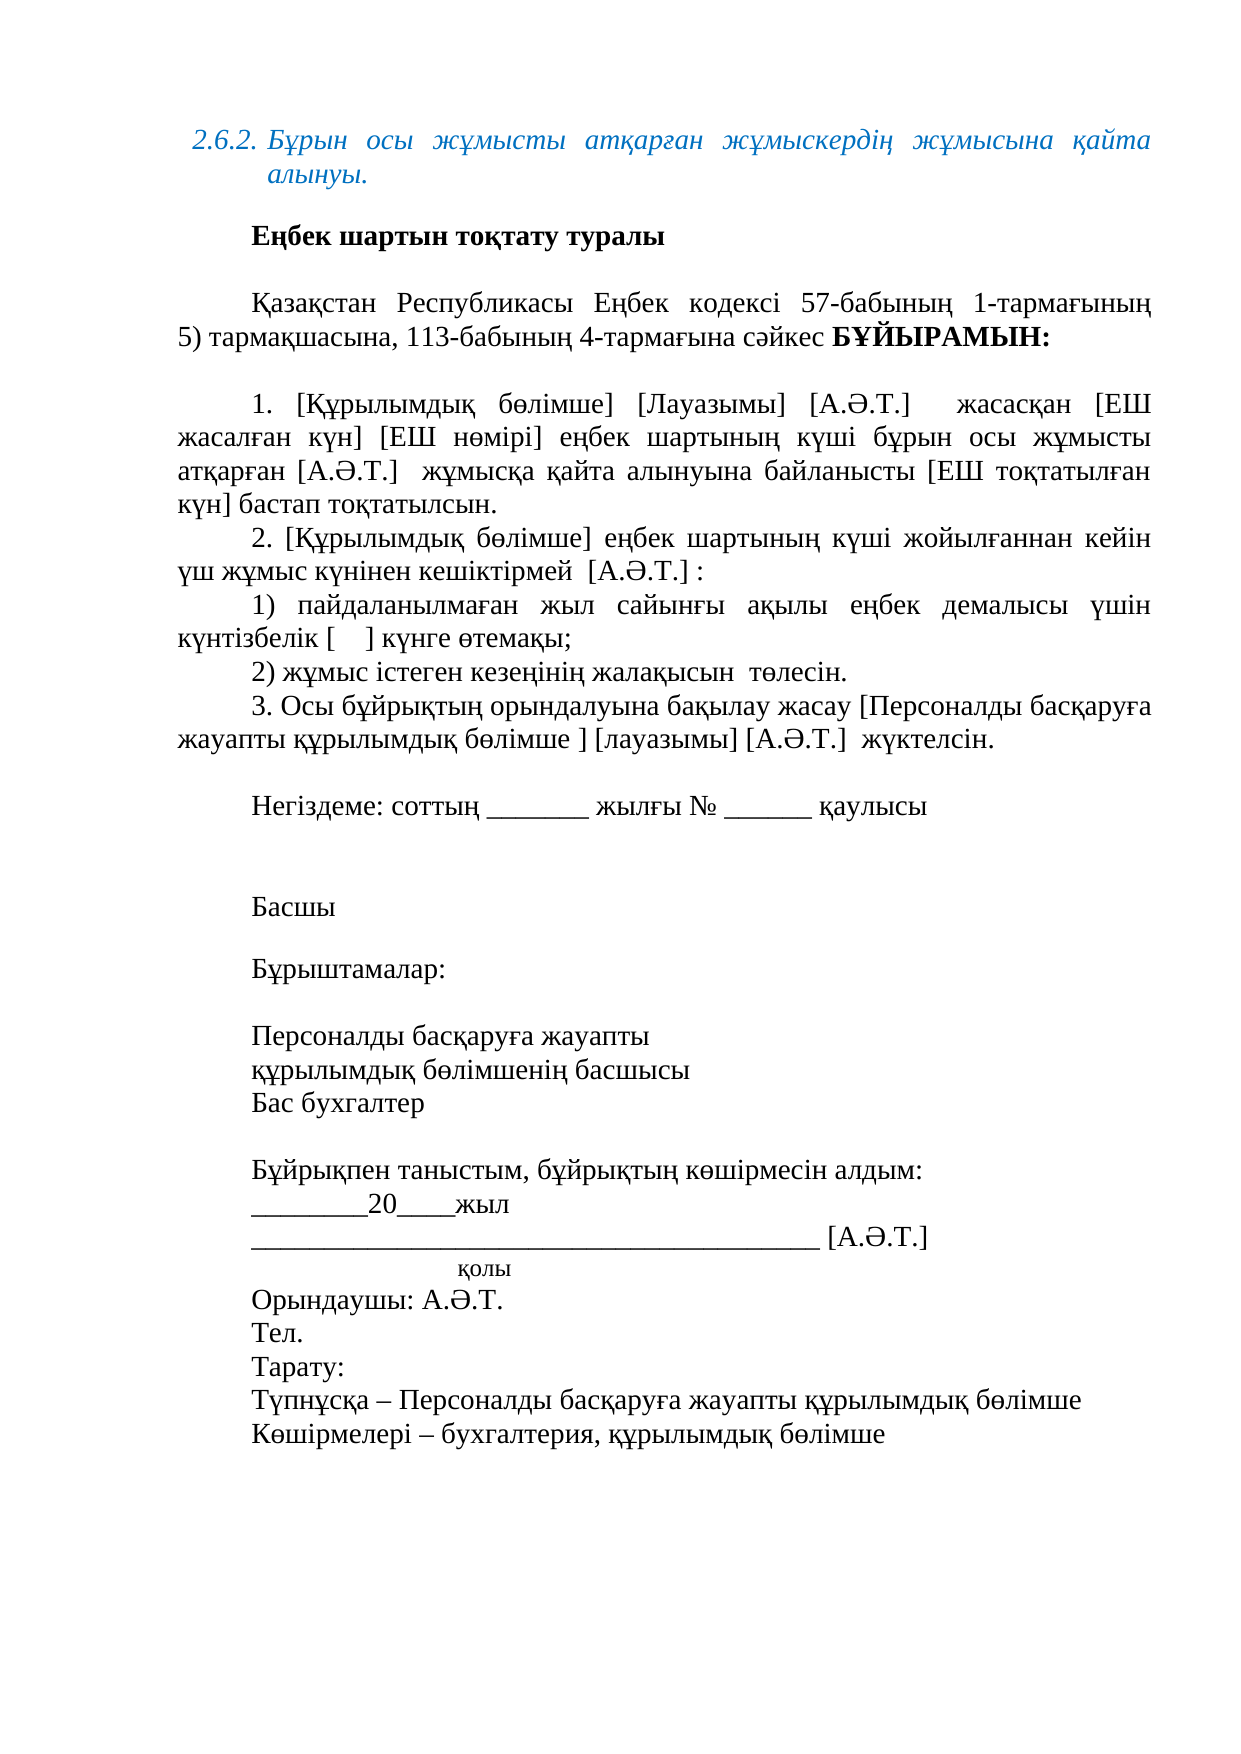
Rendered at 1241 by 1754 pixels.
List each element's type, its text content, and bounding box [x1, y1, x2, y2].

text Негіздеме: соттың _______ жылғы № ______ қаулысы [177, 788, 1152, 822]
list Басшы [177, 889, 1152, 922]
text Қазақстан Республикасы Еңбек кодексі 57-бабының 1-тармағының 5) тармақшасына, 113-бабының 4-тармағына сәйкес БҰЙЫРАМЫН: [177, 285, 1152, 352]
text 1. [Құрылымдық бөлімше] [Лауазымы] [А.Ә.Т.] жасасқан [ЕШ жасалған күн] [ЕШ нөмірі] еңбек шартының күші бұрын осы жұмысты атқарған [А.Ә.Т.] жұмысқа қайта алынуына байланысты [ЕШ тоқтатылған күн] бастап тоқтатылсын. [177, 386, 1152, 520]
text Еңбек шартын тоқтату туралы [177, 218, 1152, 252]
list ________20____жыл [177, 1186, 1152, 1219]
text Бұрыштамалар: [177, 951, 1152, 985]
text Түпнұсқа – Персоналды басқаруға жауапты құрылымдық бөлімше [177, 1382, 1152, 1416]
text 2. [Құрылымдық бөлімше] еңбек шартының күші жойылғаннан кейін үш жұмыс күнінен кешіктірмей [А.Ә.Т.] : [177, 520, 1152, 587]
text 1) пайдаланылмаған жыл сайынғы ақылы еңбек демалысы үшін күнтізбелік [ ] күнге өтемақы; [177, 587, 1152, 654]
text Бұйрықпен таныстым, бұйрықтың көшірмесін алдым: [177, 1152, 1152, 1186]
text Көшірмелері – бухгалтерия, құрылымдық бөлімше [177, 1416, 1152, 1449]
text Тел. [177, 1315, 1152, 1349]
list қолы [177, 1253, 1152, 1282]
subtitle Бұрын осы жұмысты атқарған жұмыскердің жұмысына қайта алынуы. [192, 122, 1152, 189]
text Бас бухгалтер [177, 1085, 1152, 1119]
text 2) жұмыс істеген кезеңінің жалақысын төлесін. [177, 654, 1152, 688]
text 3. Осы бұйрықтың орындалуына бақылау жасау [Персоналды басқаруға жауапты құрылымдық бөлімше ] [лауазымы] [А.Ә.Т.] жүктелсін. [177, 688, 1152, 755]
text Персоналды басқаруға жауапты [177, 1018, 1152, 1052]
text Орындаушы: А.Ә.Т. [177, 1282, 1152, 1315]
text құрылымдық бөлімшенің басшысы [177, 1052, 1152, 1085]
text Тарату: [177, 1349, 1152, 1382]
list _______________________________________ [А.Ә.Т.] [177, 1219, 1152, 1253]
